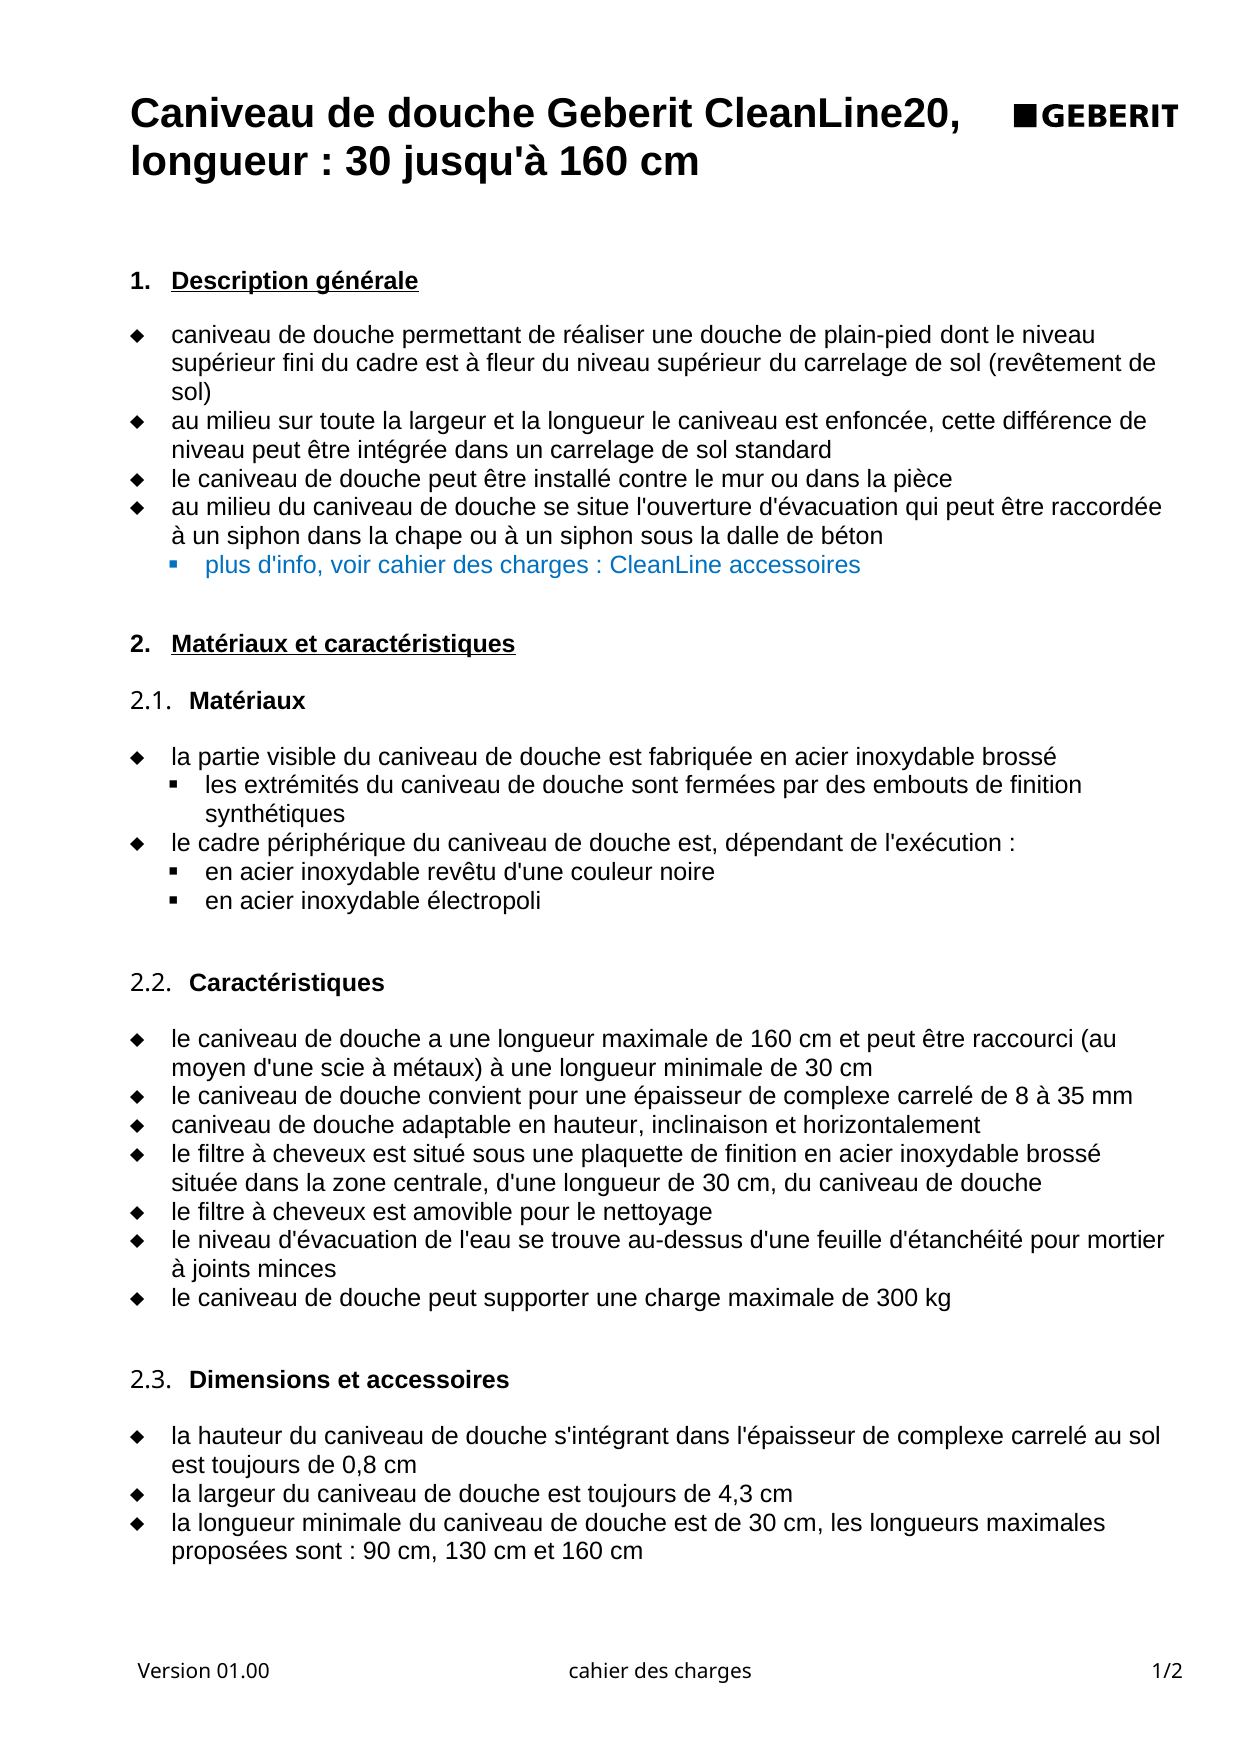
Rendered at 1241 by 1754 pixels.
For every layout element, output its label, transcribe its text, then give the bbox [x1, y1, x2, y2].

subtitle Matériaux et caractéristiques [130, 629, 1175, 658]
text le cadre périphérique du caniveau de douche est, dépendant de l'exécution : [130, 828, 1175, 857]
text le filtre à cheveux est amovible pour le nettoyage [130, 1197, 1175, 1226]
text en acier inoxydable revêtu d'une couleur noire [167, 857, 1175, 886]
text le caniveau de douche convient pour une épaisseur de complexe carrelé de 8 à 35 mm [130, 1081, 1175, 1110]
text la longueur minimale du caniveau de douche est de 30 cm, les longueurs maximales proposées sont : 90 cm, 130 cm et 160 cm [130, 1507, 1175, 1599]
subtitle Dimensions et accessoires [130, 1362, 1175, 1396]
text le caniveau de douche peut supporter une charge maximale de 300 kg [130, 1283, 1175, 1312]
text la hauteur du caniveau de douche s'intégrant dans l'épaisseur de complexe carrelé au sol est toujours de 0,8 cm [130, 1421, 1175, 1479]
subtitle Matériaux [130, 683, 1175, 717]
text le filtre à cheveux est situé sous une plaquette de finition en acier inoxydable brossé située dans la zone centrale, d'une longueur de 30 cm, du caniveau de douche [130, 1139, 1175, 1197]
text le caniveau de douche peut être installé contre le mur ou dans la pièce [130, 463, 1175, 492]
text en acier inoxydable électropoli [167, 886, 1175, 915]
text caniveau de douche permettant de réaliser une douche de plain-pied dont le niveau supérieur fini du cadre est à fleur du niveau supérieur du carrelage de sol (revêtement de sol) [130, 319, 1175, 406]
text les extrémités du caniveau de douche sont fermées par des embouts de finition synthétiques [167, 771, 1175, 828]
text la partie visible du caniveau de douche est fabriquée en acier inoxydable brossé [130, 742, 1175, 771]
text caniveau de douche adaptable en hauteur, inclinaison et horizontalement [130, 1110, 1175, 1139]
text la largeur du caniveau de douche est toujours de 4,3 cm [130, 1479, 1175, 1507]
text plus d'info, voir cahier des charges : CleanLine accessoires [167, 550, 1175, 579]
subtitle Description générale [130, 266, 1175, 294]
text au milieu du caniveau de douche se situe l'ouverture d'évacuation qui peut être raccordée à un siphon dans la chape ou à un siphon sous la dalle de béton [130, 492, 1175, 550]
picture [1013, 103, 1179, 128]
subtitle Caractéristiques [130, 965, 1175, 999]
text le niveau d'évacuation de l'eau se trouve au-dessus d'une feuille d'étanchéité pour mortier à joints minces [130, 1226, 1175, 1283]
text au milieu sur toute la largeur et la longueur le caniveau est enfoncée, cette différence de niveau peut être intégrée dans un carrelage de sol standard [130, 406, 1175, 463]
text le caniveau de douche a une longueur maximale de 160 cm et peut être raccourci (au moyen d'une scie à métaux) à une longueur minimale de 30 cm [130, 1024, 1175, 1081]
